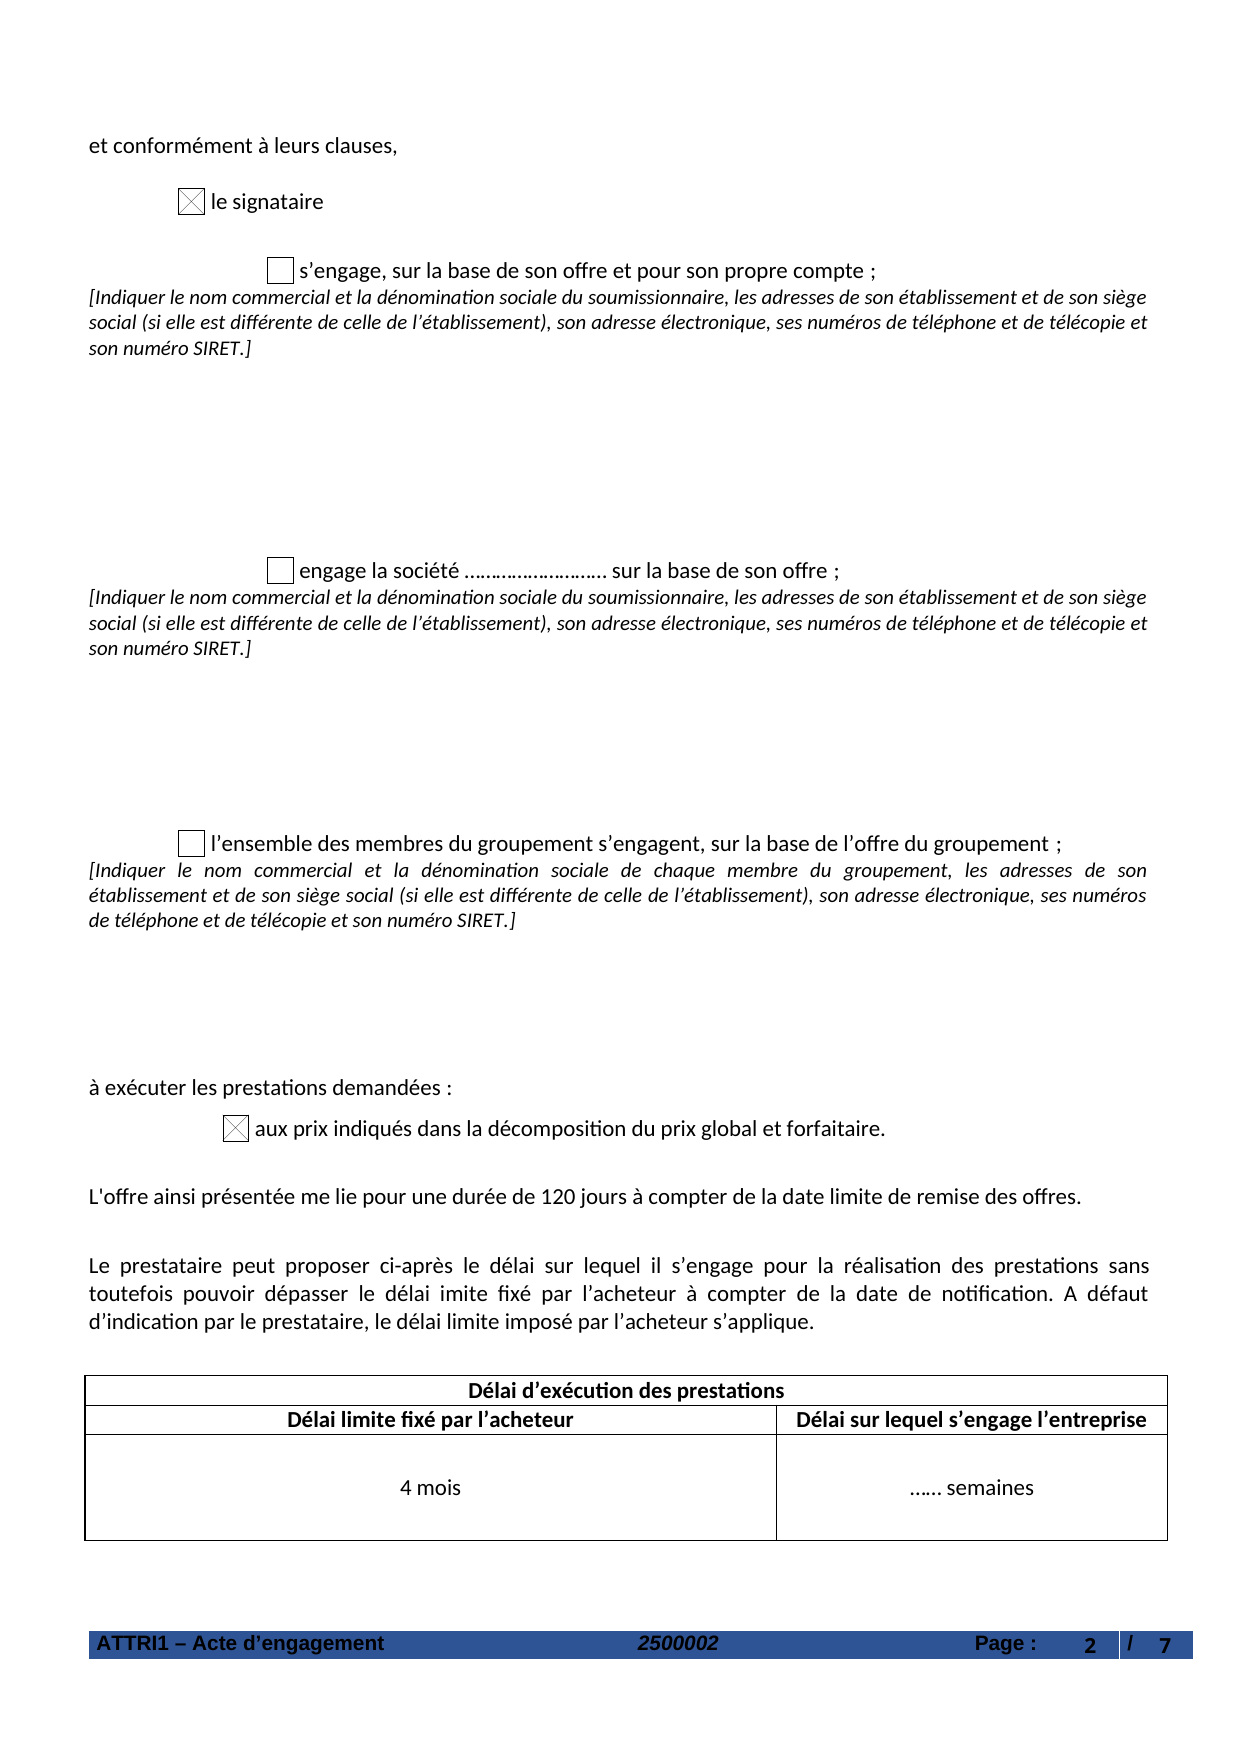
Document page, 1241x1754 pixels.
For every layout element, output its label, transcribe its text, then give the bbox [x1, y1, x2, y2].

text [Indiquer le nom commercial et la dénomination sociale du soumissionnaire, les adresses de son établissement et de son siège social (si elle est différente de celle de l’établissement), son adresse électronique, ses numéros de téléphone et de télécopie et son numéro SIRET.] [89, 284, 1152, 360]
text engage la société ……………………… sur la base de son offre ; [266, 556, 1152, 584]
text le signataire [177, 187, 1152, 216]
text aux prix indiqués dans la décomposition du prix global et forfaitaire. [249, 1114, 1152, 1142]
table_cell Délai sur lequel s’engage l’entreprise [777, 1406, 1167, 1433]
table_cell Délai limite fixé par l’acheteur [86, 1406, 776, 1433]
text L'offre ainsi présentée me lie pour une durée de 120 jours à compter de la date limite de remise des offres. [89, 1182, 1152, 1210]
text à exécuter les prestations demandées : [89, 1073, 1152, 1101]
text Le prestataire peut proposer ci-après le délai sur lequel il s’engage pour la réalisation des prestations sans toutefois pouvoir dépasser le délai imite fixé par l’acheteur à compter de la date de notification. A défaut d’indication par le prestataire, le délai limite imposé par l’acheteur s’applique. [89, 1251, 1152, 1335]
text [Indiquer le nom commercial et la dénomination sociale de chaque membre du groupement, les adresses de son établissement et de son siège social (si elle est différente de celle de l’établissement), son adresse électronique, ses numéros de téléphone et de télécopie et son numéro SIRET.] [89, 857, 1152, 933]
text l’ensemble des membres du groupement s’engagent, sur la base de l’offre du groupement ; [177, 829, 1152, 857]
text [Indiquer le nom commercial et la dénomination sociale du soumissionnaire, les adresses de son établissement et de son siège social (si elle est différente de celle de l’établissement), son adresse électronique, ses numéros de téléphone et de télécopie et son numéro SIRET.] [89, 584, 1152, 661]
table_cell …… semaines [777, 1435, 1167, 1540]
table_cell 4 mois [86, 1435, 776, 1540]
text s’engage, sur la base de son offre et pour son propre compte ; [266, 256, 1152, 284]
table_header Délai d’exécution des prestations [86, 1376, 1167, 1404]
text et conformément à leurs clauses, [89, 131, 1152, 159]
